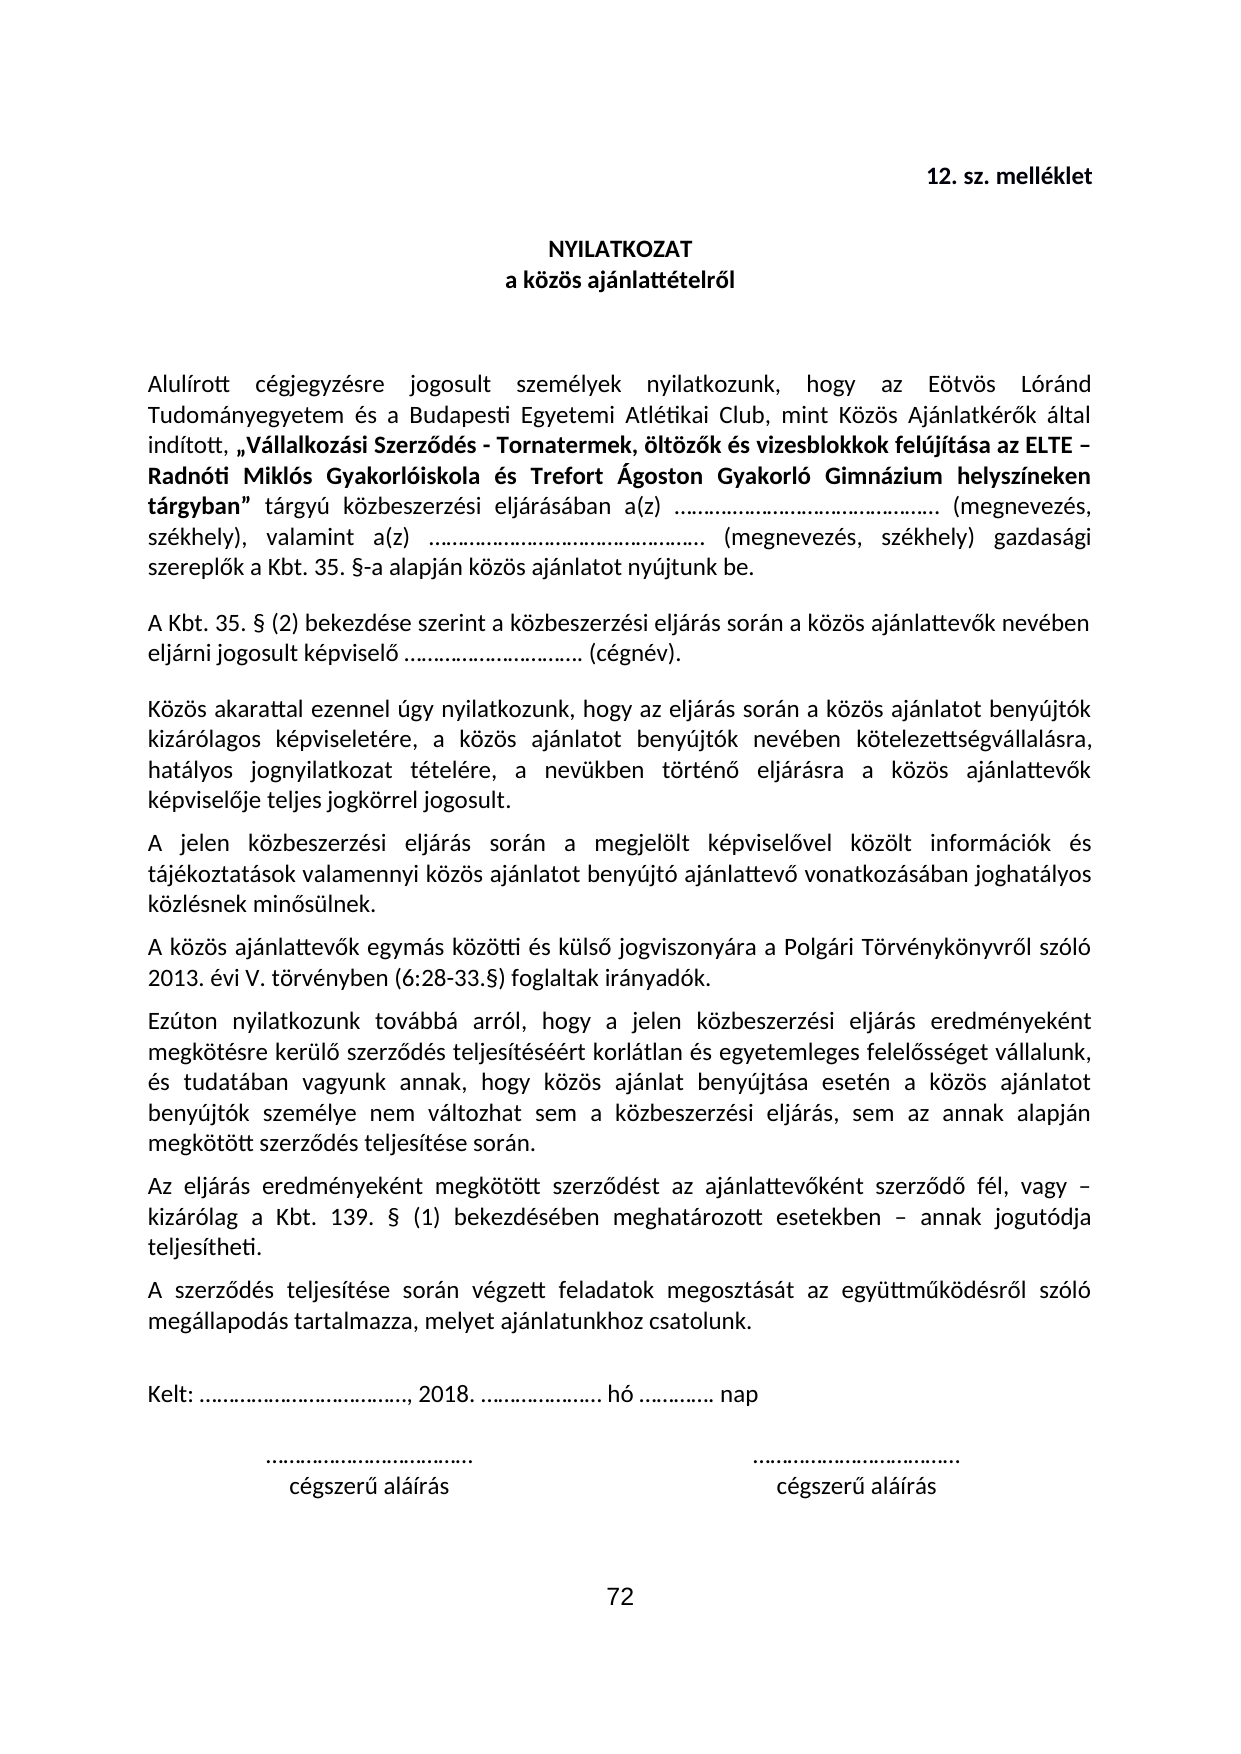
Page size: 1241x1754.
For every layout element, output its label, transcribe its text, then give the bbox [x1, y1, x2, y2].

text A jelen közbeszerzési eljárás során a megjelölt képviselővel közölt információk és tájékoztatások valamennyi közös ajánlatot benyújtó ajánlattevő vonatkozásában joghatályos közlésnek minősülnek. [148, 827, 1093, 919]
text Kelt: ………………………………, 2018. ………………… hó …………. nap [148, 1378, 1093, 1409]
list sz. melléklet [148, 160, 963, 191]
text A szerződés teljesítése során végzett feladatok megosztását az együttműködésről szóló megállapodás tartalmazza, melyet ajánlatunkhoz csatolunk. [148, 1274, 1093, 1335]
text Közös akarattal ezennel úgy nyilatkozunk, hogy az eljárás során a közös ajánlatot benyújtók kizárólagos képviseletére, a közös ajánlatot benyújtók nevében kötelezettségvállalásra, hatályos jognyilatkozat tételére, a nevükben történő eljárásra a közös ajánlattevők képviselője teljes jogkörrel jogosult. [148, 693, 1093, 815]
text NYILATKOZAT [148, 234, 1093, 264]
text A Kbt. 35. § (2) bekezdése szerint a közbeszerzési eljárás során a közös ajánlattevők nevében eljárni jogosult képviselő …………………………. (cégnév). [148, 607, 1093, 668]
text ……………………………… ……………………………… [148, 1439, 1093, 1470]
text cégszerű aláírás cégszerű aláírás [148, 1470, 1093, 1500]
text Ezúton nyilatkozunk továbbá arról, hogy a jelen közbeszerzési eljárás eredményeként megkötésre kerülő szerződés teljesítéséért korlátlan és egyetemleges felelősséget vállalunk, és tudatában vagyunk annak, hogy közös ajánlat benyújtása esetén a közös ajánlatot benyújtók személye nem változhat sem a közbeszerzési eljárás, sem az annak alapján megkötött szerződés teljesítése során. [148, 1005, 1093, 1158]
text A közös ajánlattevők egymás közötti és külső jogviszonyára a Polgári Törvénykönyvről szóló 2013. évi V. törvényben (6:28-33.§) foglaltak irányadók. [148, 932, 1093, 993]
text Alulírott cégjegyzésre jogosult személyek nyilatkozunk, hogy az Eötvös Lóránd Tudományegyetem és a Budapesti Egyetemi Atlétikai Club, mint Közös Ajánlatkérők által indított, „Vállalkozási Szerződés - Tornatermek, öltözők és vizesblokkok felújítása az ELTE – Radnóti Miklós Gyakorlóiskola és Trefort Ágoston Gyakorló Gimnázium helyszíneken tárgyban” tárgyú közbeszerzési eljárásában a(z) ……….……………………………… (megnevezés, székhely), valamint a(z) ………………………………………… (megnevezés, székhely) gazdasági szereplők a Kbt. 35. §-a alapján közös ajánlatot nyújtunk be. [148, 368, 1093, 582]
text Az eljárás eredményeként megkötött szerződést az ajánlattevőként szerződő fél, vagy – kizárólag a Kbt. 139. § (1) bekezdésében meghatározott esetekben – annak jogutódja teljesítheti. [148, 1170, 1093, 1262]
text a közös ajánlattételről [148, 264, 1093, 295]
